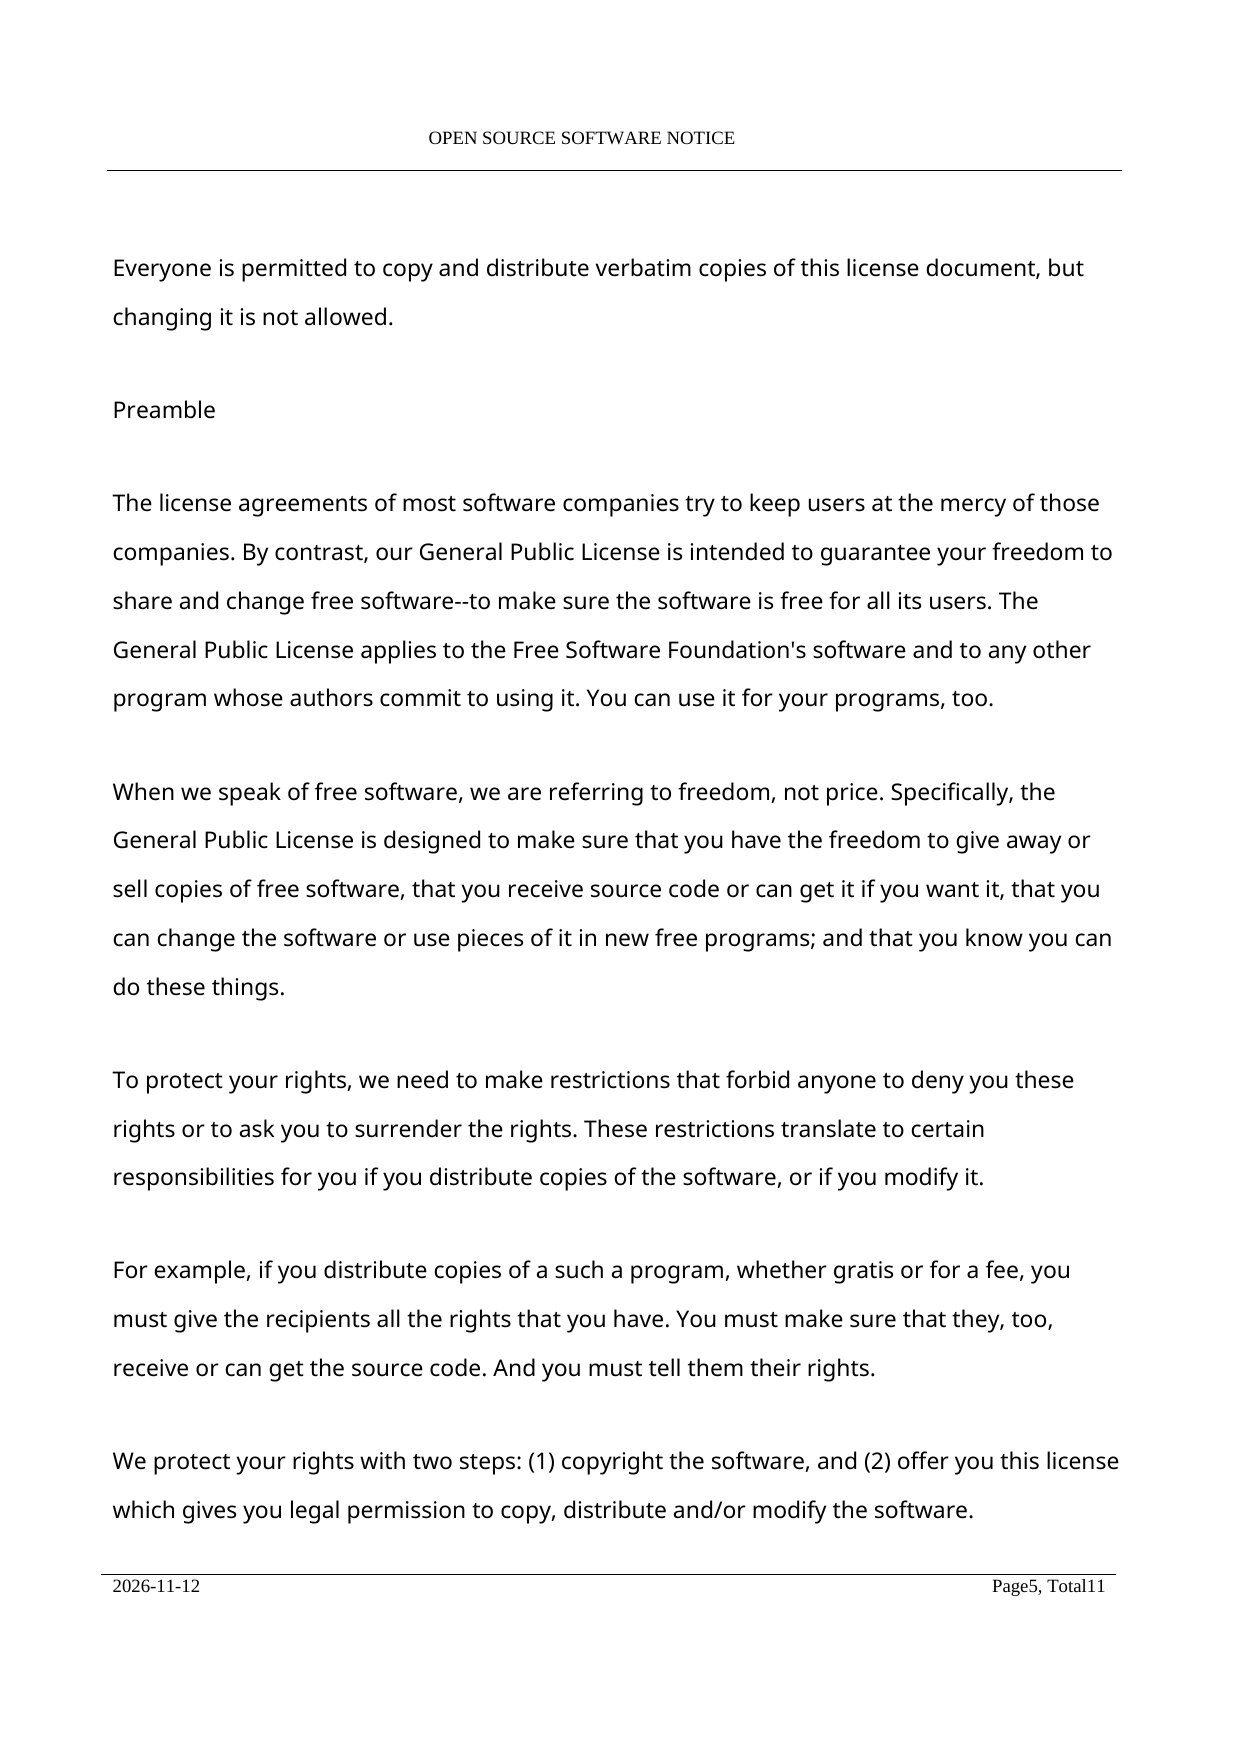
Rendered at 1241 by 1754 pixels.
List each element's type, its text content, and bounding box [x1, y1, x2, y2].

text To protect your rights, we need to make restrictions that forbid anyone to deny you these rights or to ask you to surrender the rights. These restrictions translate to certain responsibilities for you if you distribute copies of the software, or if you modify it. [112, 1063, 1128, 1193]
text Preamble [112, 393, 1128, 426]
text The license agreements of most software companies try to keep users at the mercy of those companies. By contrast, our General Public License is intended to guarantee your freedom to share and change free software--to make sure the software is free for all its users. The General Public License applies to the Free Software Foundation's software and to any other program whose authors commit to using it. You can use it for your programs, too. [112, 487, 1128, 714]
text We protect your rights with two steps: (1) copyright the software, and (2) offer you this license which gives you legal permission to copy, distribute and/or modify the software. [112, 1444, 1128, 1526]
text When we speak of free software, we are referring to freedom, not price. Specifically, the General Public License is designed to make sure that you have the freedom to give away or sell copies of free software, that you receive source code or can get it if you want it, that you can change the software or use pieces of it in new free programs; and that you know you can do these things. [112, 775, 1128, 1002]
text For example, if you distribute copies of a such a program, whether gratis or for a fee, you must give the recipients all the rights that you have. You must make sure that they, too, receive or can get the source code. And you must tell them their rights. [112, 1254, 1128, 1384]
text Everyone is permitted to copy and distribute verbatim copies of this license document, but changing it is not allowed. [112, 251, 1128, 333]
